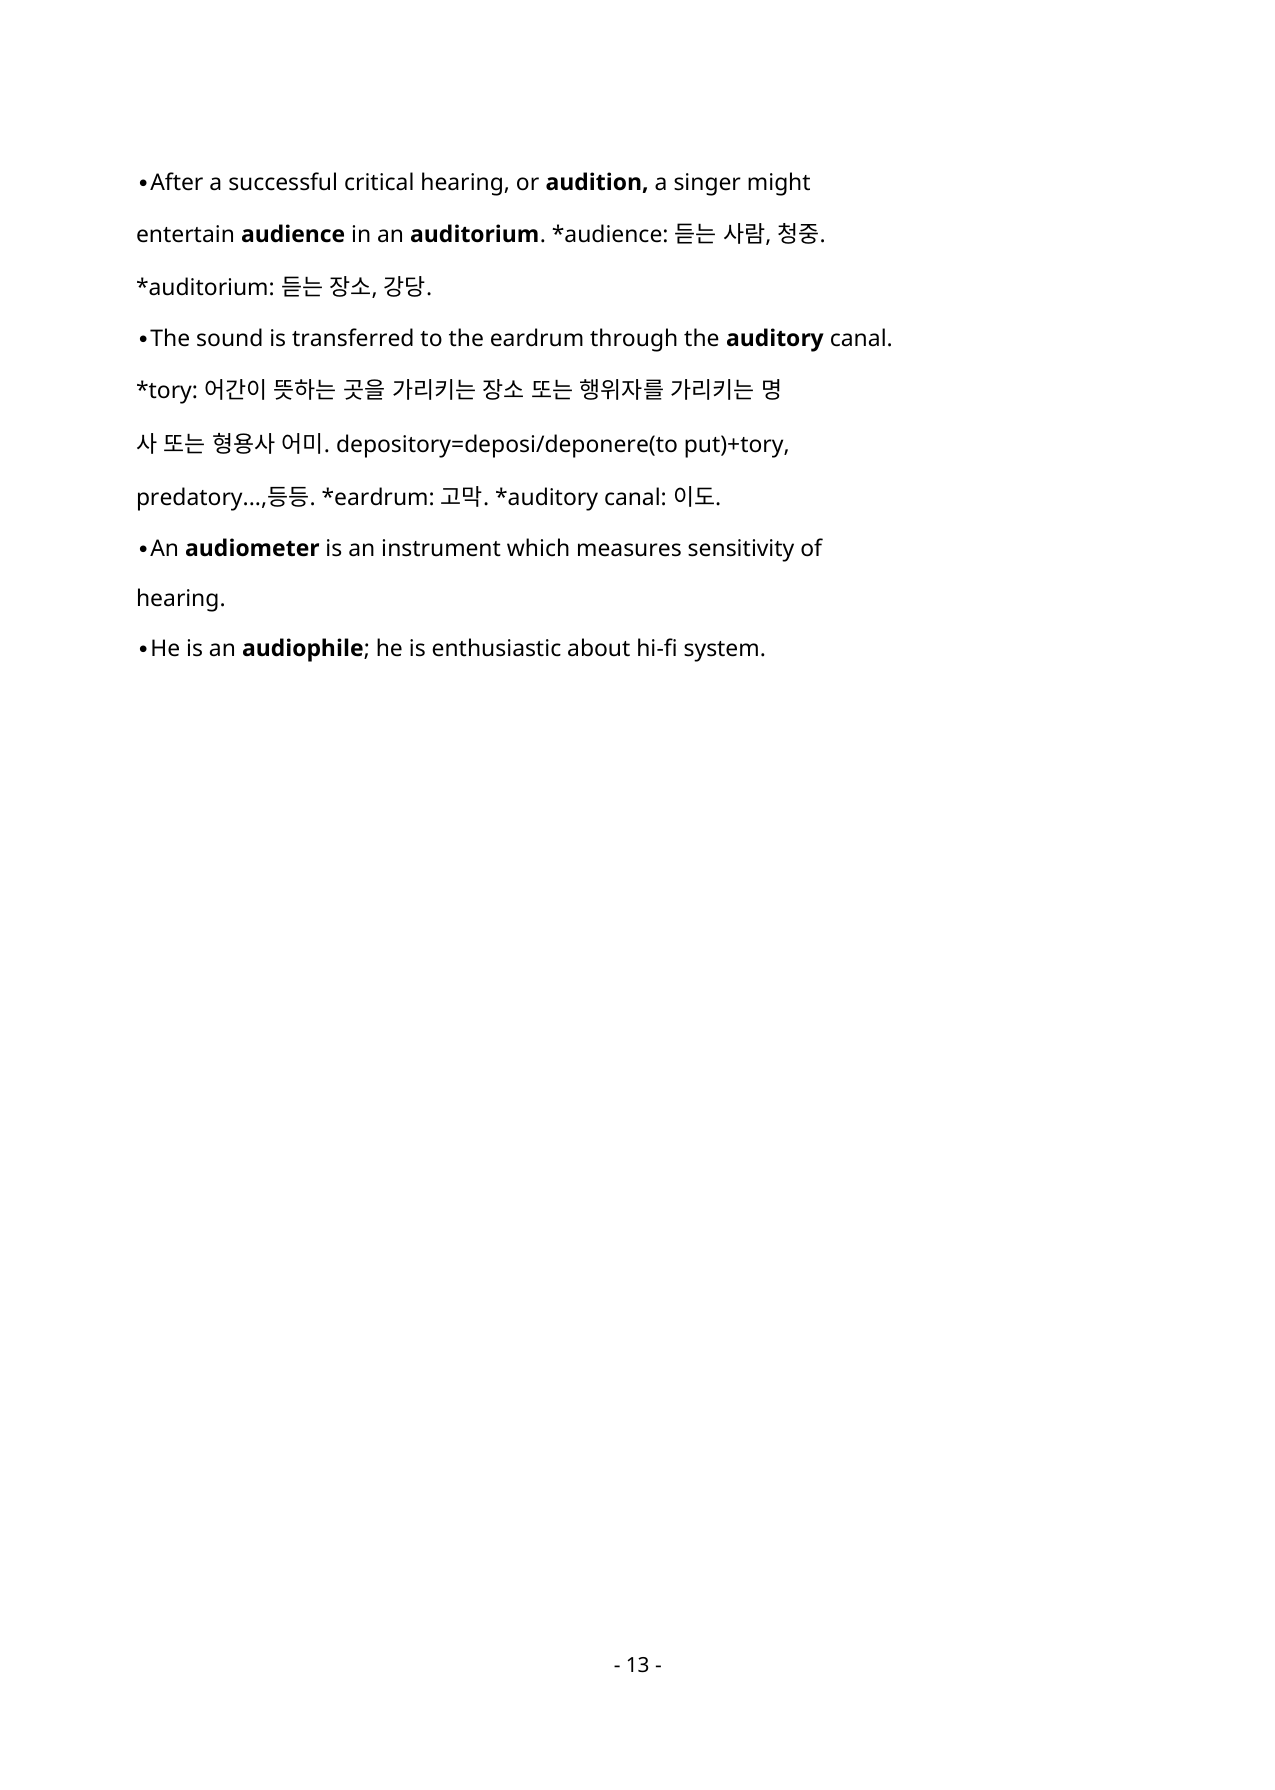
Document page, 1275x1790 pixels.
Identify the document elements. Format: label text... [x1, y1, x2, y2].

text entertain audience in an auditorium. *audience: 듣는 사람, 청중. [136, 215, 1139, 249]
text ∙After a successful critical hearing, or audition, a singer might [136, 165, 1139, 197]
text predatory...,등등. *eardrum: 고막. *auditory canal: 이도. [136, 479, 1139, 512]
text ∙He is an audiophile; he is enthusiastic about hi-fi system. [136, 632, 1139, 663]
text ∙An audiometer is an instrument which measures sensitivity of [136, 532, 1139, 563]
text *tory: 어간이 뜻하는 곳을 가리키는 장소 또는 행위자를 가리키는 명 [136, 372, 1139, 405]
text 사 또는 형용사 어미. depository=deposi/deponere(to put)+tory, [136, 425, 1139, 459]
text ∙The sound is transferred to the eardrum through the auditory canal. [136, 322, 1139, 353]
text *auditorium: 듣는 장소, 강당. [136, 269, 1139, 302]
text hearing. [136, 582, 1139, 613]
